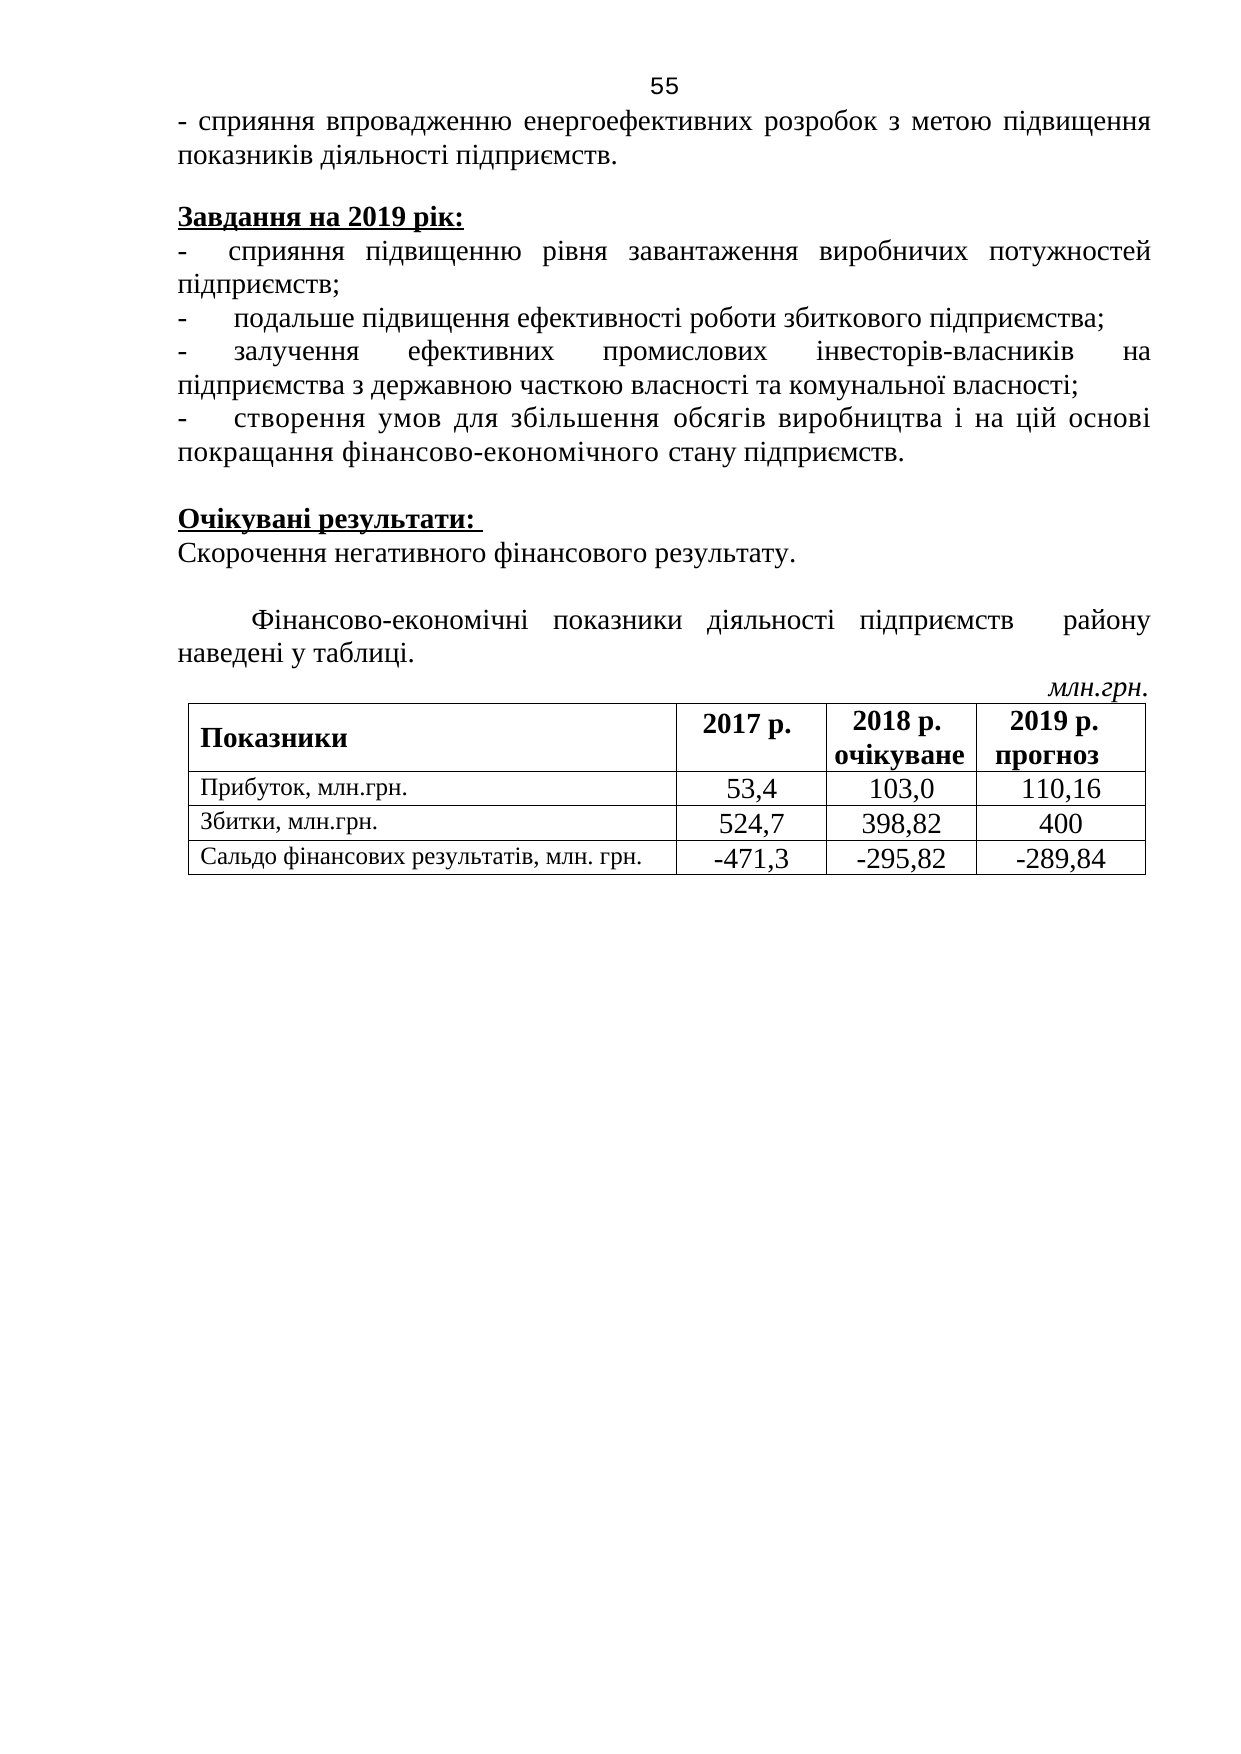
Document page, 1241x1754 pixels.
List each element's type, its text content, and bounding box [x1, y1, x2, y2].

text млн.грн. [177, 669, 1152, 702]
table_cell 524,7 [677, 806, 826, 840]
table_header 2017 р. [677, 704, 826, 771]
table_cell 110,16 [977, 772, 1145, 805]
table_header Показники [189, 704, 676, 771]
text Фінансово-економічні показники діяльності підприємств району наведені у таблиці. [177, 602, 1152, 669]
table_cell -295,82 [827, 841, 976, 874]
list створення умов для збільшення обсягів виробництва і на цій основі покращання фінансово-економічного стану підприємств. [177, 401, 1152, 468]
table_header 2019 р. прогноз [977, 704, 1145, 771]
text Завдання на 2019 рік: [177, 199, 1152, 233]
table_cell 103,0 [827, 772, 976, 805]
text - сприяння впровадженню енергоефективних розробок з метою підвищення показників діяльності підприємств. [177, 103, 1152, 171]
text - сприяння підвищенню рівня завантаження виробничих потужностей підприємств; [177, 233, 1152, 300]
table_header 2018 р. очікуване [827, 704, 976, 771]
list подальше підвищення ефективності роботи збиткового підприємства; [177, 300, 1152, 333]
list залучення ефективних промислових інвесторів-власників на підприємства з державною часткою власності та комунальної власності; [177, 333, 1152, 401]
text Скорочення негативного фінансового результату. [177, 535, 1152, 568]
table_cell Прибуток, млн.грн. [189, 772, 676, 805]
table_cell Сальдо фінансових результатів, млн. грн. [189, 841, 676, 874]
table_cell -289,84 [977, 841, 1145, 874]
table_cell Збитки, млн.грн. [189, 806, 676, 840]
table_cell 400 [977, 806, 1145, 840]
table_cell -471,3 [677, 841, 826, 874]
table_cell 53,4 [677, 772, 826, 805]
table_cell 398,82 [827, 806, 976, 840]
text Очікувані результати: [177, 501, 1152, 535]
